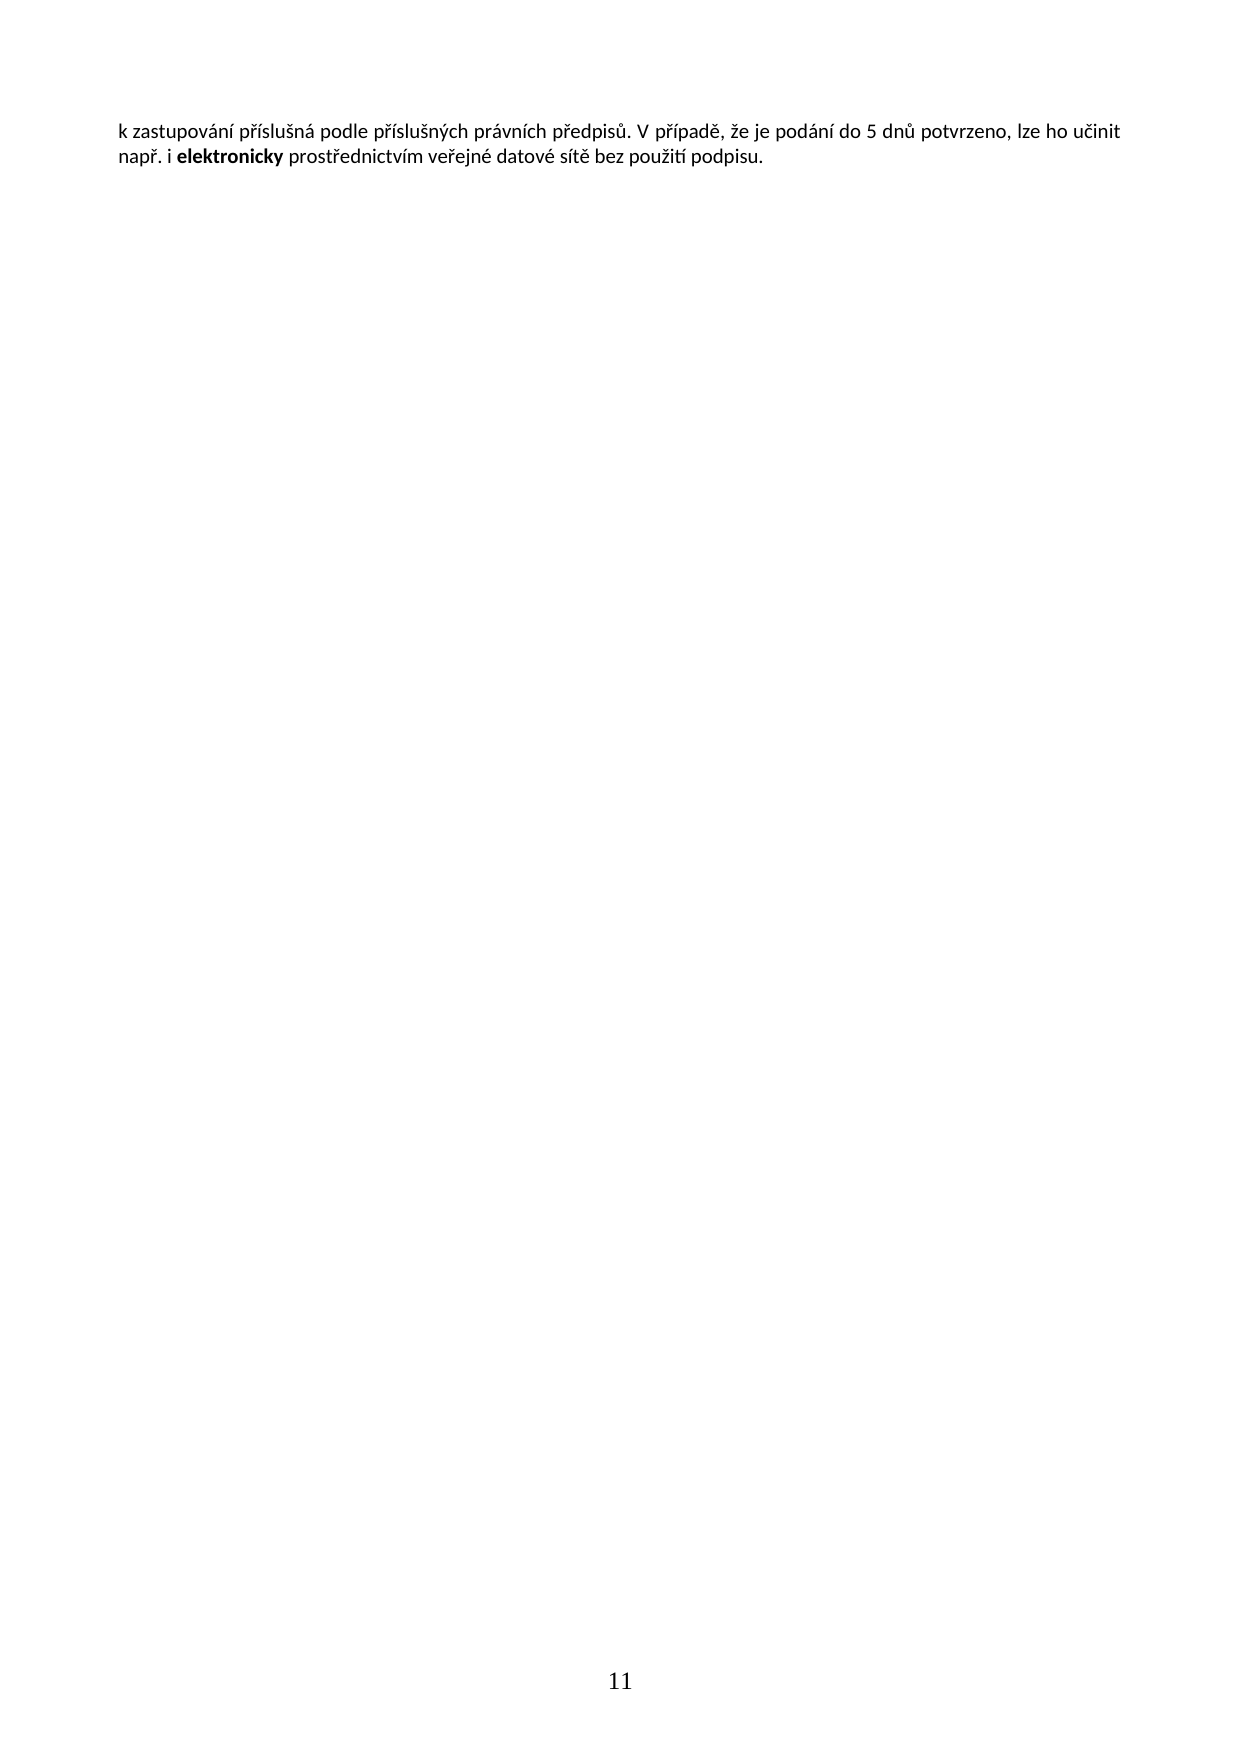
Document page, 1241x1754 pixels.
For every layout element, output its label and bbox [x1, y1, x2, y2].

text [118, 118, 1122, 169]
